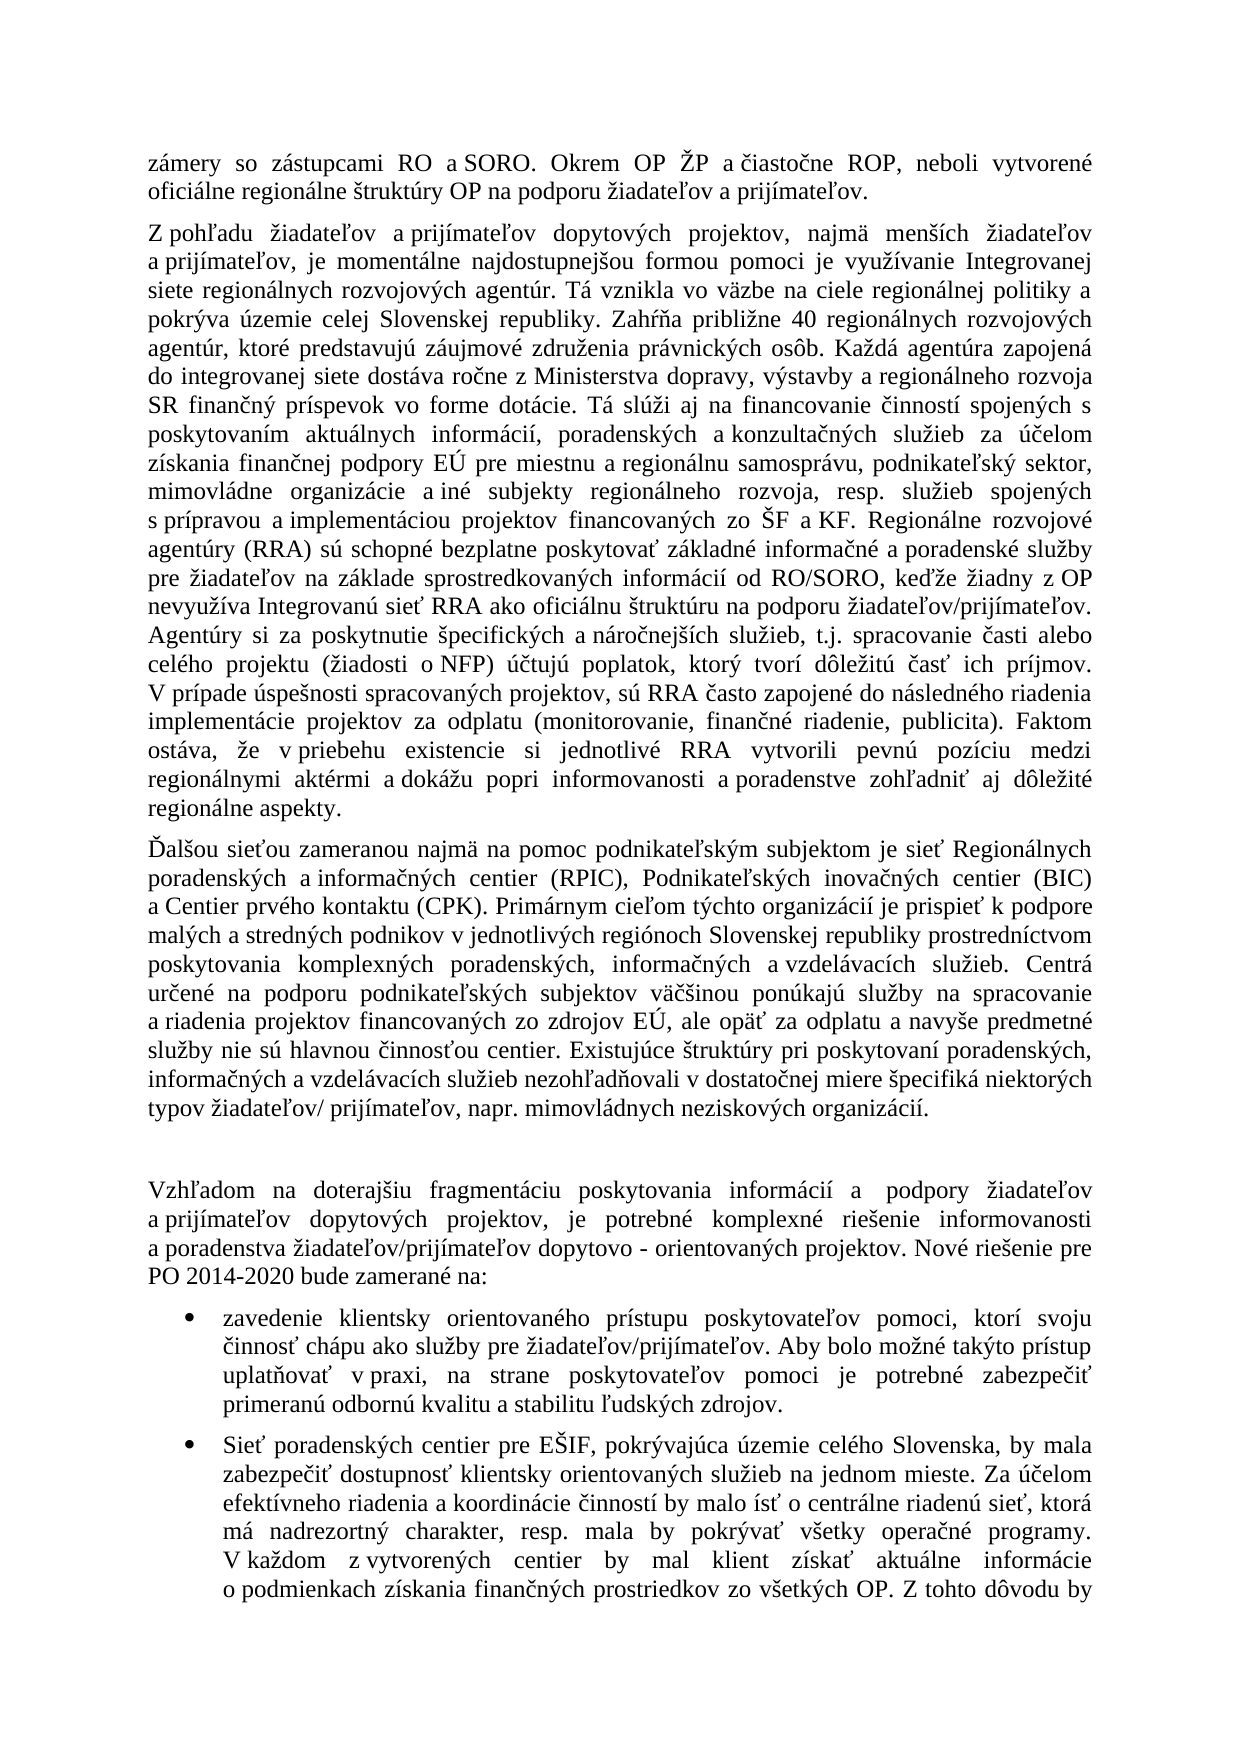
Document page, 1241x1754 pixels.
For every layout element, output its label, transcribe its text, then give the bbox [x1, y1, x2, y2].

list zavedenie klientsky orientovaného prístupu poskytovateľov pomoci, ktorí svoju činnosť chápu ako služby pre žiadateľov/prijímateľov. Aby bolo možné takýto prístup uplatňovať v praxi, na strane poskytovateľov pomoci je potrebné zabezpečiť primeranú odbornú kvalitu a stabilitu ľudských zdrojov. [185, 1303, 1093, 1418]
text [148, 148, 1093, 205]
text Z pohľadu žiadateľov a prijímateľov dopytových projektov, najmä menších žiadateľov a prijímateľov, je momentálne najdostupnejšou formou pomoci je využívanie Integrovanej siete regionálnych rozvojových agentúr. Tá vznikla vo väzbe na ciele regionálnej politiky a pokrýva územie celej Slovenskej republiky. Zahŕňa približne 40 regionálnych rozvojových agentúr, ktoré predstavujú záujmové združenia právnických osôb. Každá agentúra zapojená do integrovanej siete dostáva ročne z Ministerstva dopravy, výstavby a regionálneho rozvoja SR finančný príspevok vo forme dotácie. Tá slúži aj na financovanie činností spojených s poskytovaním aktuálnych informácií, poradenských a konzultačných služieb za účelom získania finančnej podpory EÚ pre miestnu a regionálnu samosprávu, podnikateľský sektor, mimovládne organizácie a iné subjekty regionálneho rozvoja, resp. služieb spojených s prípravou a implementáciou projektov financovaných zo ŠF a KF. Regionálne rozvojové agentúry (RRA) sú schopné bezplatne poskytovať základné informačné a poradenské služby pre žiadateľov na základe sprostredkovaných informácií od RO/SORO, keďže žiadny z OP nevyužíva Integrovanú sieť RRA ako oficiálnu štruktúru na podporu žiadateľov/prijímateľov. Agentúry si za poskytnutie špecifických a náročnejších služieb, t.j. spracovanie časti alebo celého projektu (žiadosti o NFP) účtujú poplatok, ktorý tvorí dôležitú časť ich príjmov. V prípade úspešnosti spracovaných projektov, sú RRA často zapojené do následného riadenia implementácie projektov za odplatu (monitorovanie, finančné riadenie, publicita). Faktom ostáva, že v priebehu existencie si jednotlivé RRA vytvorili pevnú pozíciu medzi regionálnymi aktérmi a dokážu popri informovanosti a poradenstve zohľadniť aj dôležité regionálne aspekty. [148, 218, 1093, 821]
text Vzhľadom na doterajšiu fragmentáciu poskytovania informácií a podpory žiadateľov a prijímateľov dopytových projektov, je potrebné komplexné riešenie informovanosti a poradenstva žiadateľov/prijímateľov dopytovo - orientovaných projektov. Nové riešenie pre PO 2014-2020 bude zamerané na: [148, 1175, 1093, 1290]
text Ďalšou sieťou zameranou najmä na pomoc podnikateľským subjektom je sieť Regionálnych poradenských a informačných centier (RPIC), Podnikateľských inovačných centier (BIC) a Centier prvého kontaktu (CPK). Primárnym cieľom týchto organizácií je prispieť k podpore malých a stredných podnikov v jednotlivých regiónoch Slovenskej republiky prostredníctvom poskytovania komplexných poradenských, informačných a vzdelávacích služieb. Centrá určené na podporu podnikateľských subjektov väčšinou ponúkajú služby na spracovanie a riadenia projektov financovaných zo zdrojov EÚ, ale opäť za odplatu a navyše predmetné služby nie sú hlavnou činnosťou centier. Existujúce štruktúry pri poskytovaní poradenských, informačných a vzdelávacích služieb nezohľadňovali v dostatočnej miere špecifiká niektorých typov žiadateľov/ prijímateľov, napr. mimovládnych neziskových organizácií. [148, 834, 1093, 1121]
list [185, 1430, 1093, 1603]
